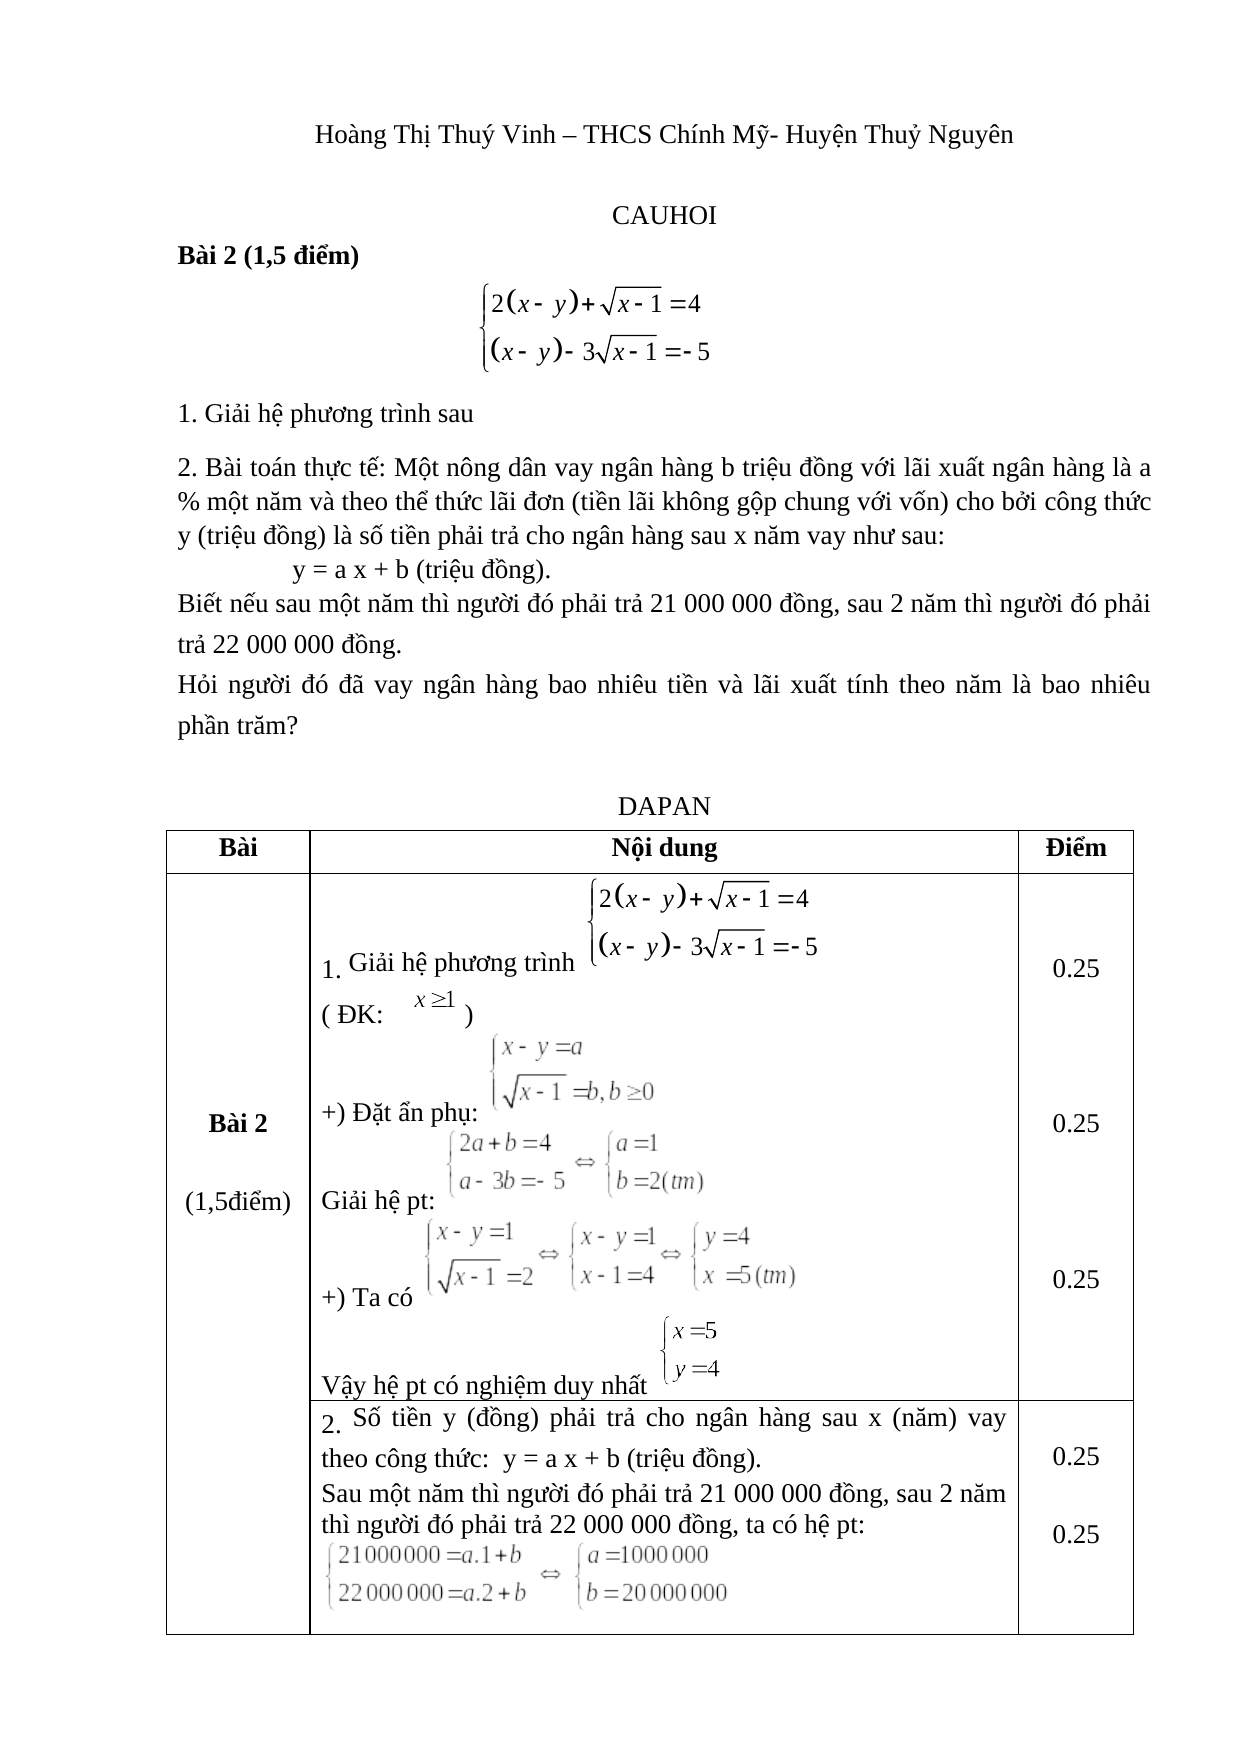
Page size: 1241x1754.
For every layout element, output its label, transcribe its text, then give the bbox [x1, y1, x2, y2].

text 1. Giải hệ phương trình sau [177, 280, 1152, 428]
text DAPAN [177, 790, 1152, 821]
text Bài 2 (1,5 điểm) [177, 239, 1152, 271]
text Hoàng Thị Thuý Vinh – THCS Chính Mỹ- Huyện Thuỷ Nguyên [177, 118, 1152, 149]
table_cell 0.25 0.25 0.25 [1019, 874, 1133, 1400]
text y = a x + b (triệu đồng). [177, 553, 1152, 584]
table_cell 0.25 0.25 0.25 [1019, 1401, 1133, 1634]
text Biết nếu sau một năm thì người đó phải trả 21 000 000 đồng, sau 2 năm thì người đó phải trả 22 000 000 đồng. [177, 588, 1152, 659]
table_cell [311, 1401, 1018, 1634]
table_header Nội dung [311, 831, 1018, 873]
text CAUHOI [177, 199, 1152, 230]
text 2. Bài toán thực tế: Một nông dân vay ngân hàng b triệu đồng với lãi xuất ngân hàng là a% một năm và theo thể thức lãi đơn (tiền lãi không gộp chung với vốn) cho bởi công thức y (triệu đồng) là số tiền phải trả cho ngân hàng sau x năm vay như sau: [177, 451, 1152, 550]
table_cell Bài 2 (1,5điểm) [167, 874, 309, 1634]
table_cell 1. Giải hệ phương trình ( ĐK: ) +) Đặt ẩn phụ: Giải hệ pt: +) Ta có Vậy hệ pt có nghiệm duy nhất [311, 874, 1018, 1400]
table_header Điểm [1019, 831, 1133, 873]
table_header Bài [167, 831, 309, 873]
text Hỏi người đó đã vay ngân hàng bao nhiêu tiền và lãi xuất tính theo năm là bao nhiêu phần trăm? [177, 668, 1152, 740]
